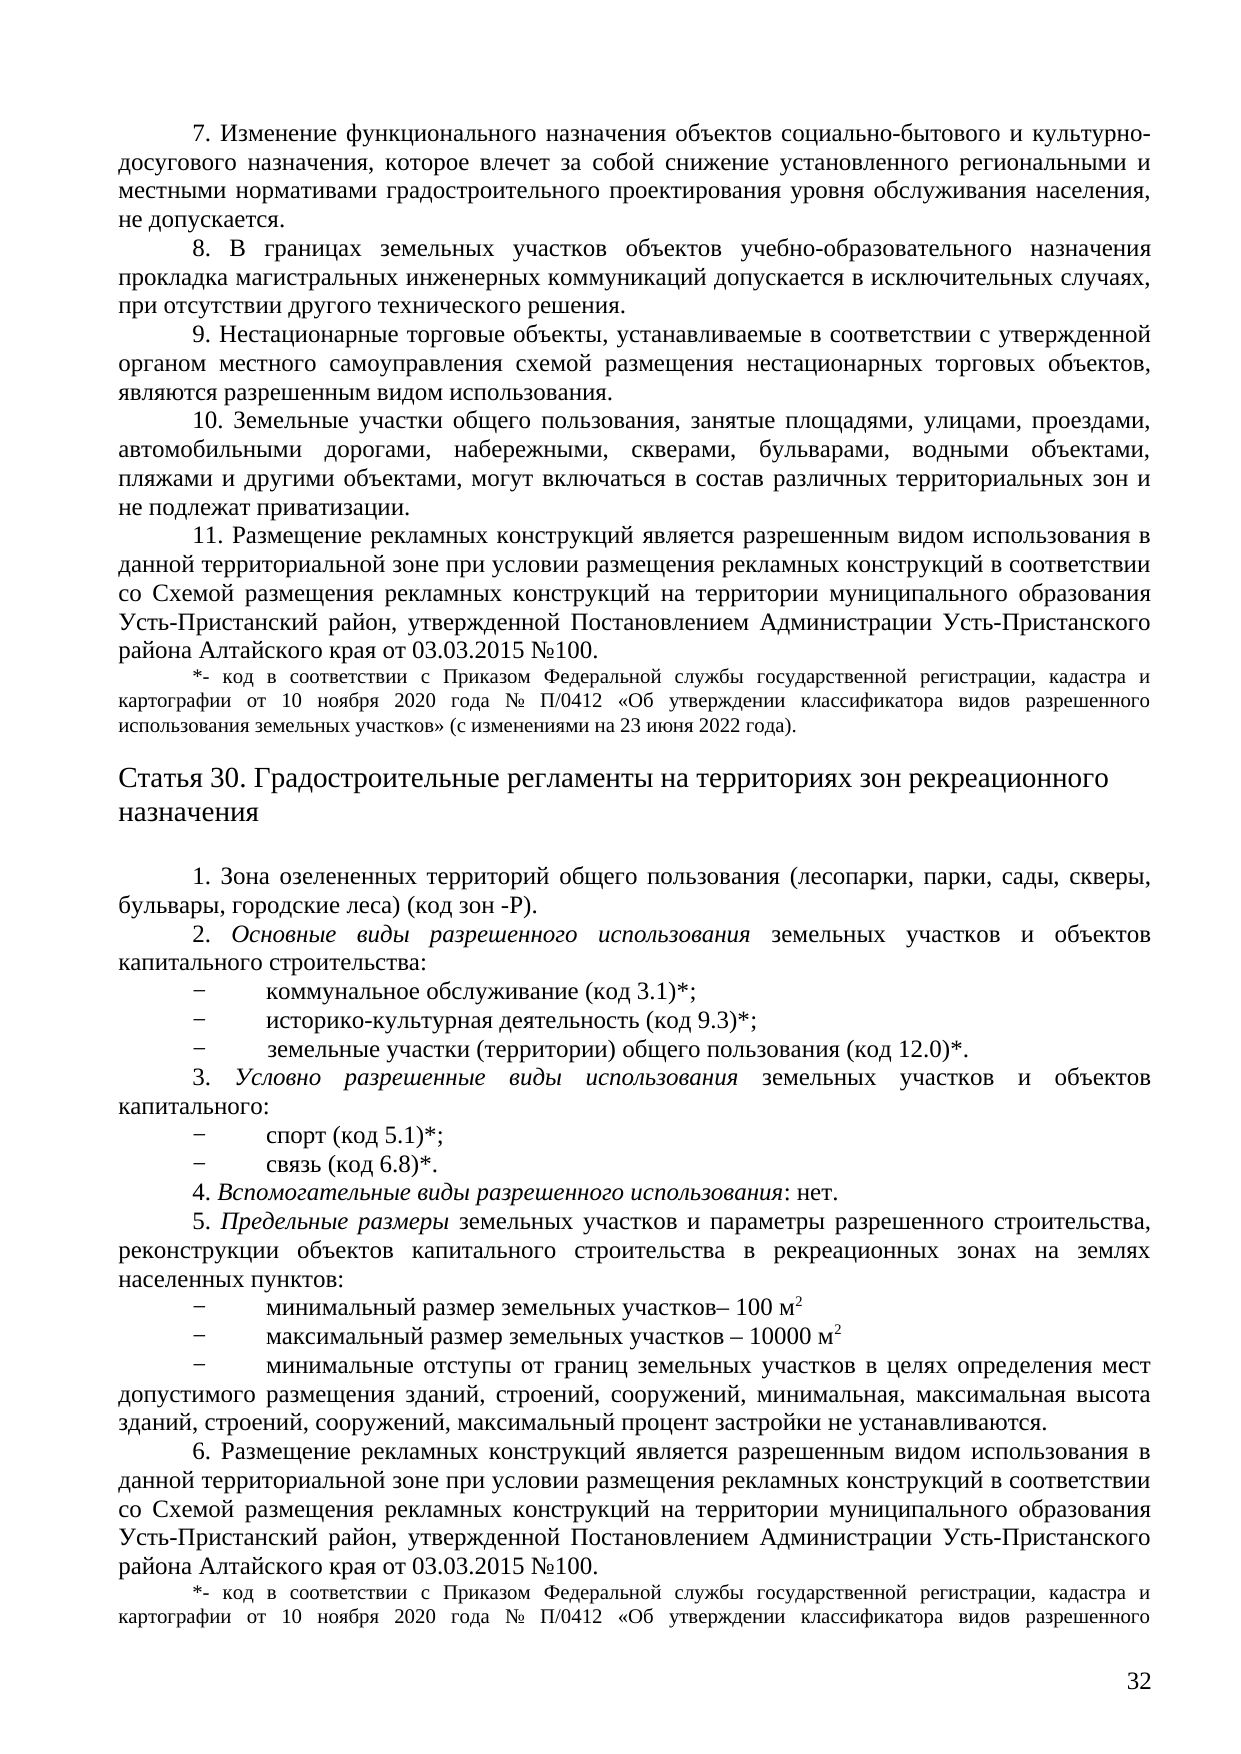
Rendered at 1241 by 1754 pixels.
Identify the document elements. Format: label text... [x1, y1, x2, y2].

list историко-культурная деятельность (код 9.3)*; [118, 1005, 1152, 1034]
text 8. В границах земельных участков объектов учебно-образовательного назначения прокладка магистральных инженерных коммуникаций допускается в исключительных случаях, при отсутствии другого технического решения. [118, 233, 1152, 319]
text 9. Нестационарные торговые объекты, устанавливаемые в соответствии с утвержденной органом местного самоуправления схемой размещения нестационарных торговых объектов, являются разрешенным видом использования. [118, 319, 1152, 406]
text 11. Размещение рекламных конструкций является разрешенным видом использования в данной территориальной зоне при условии размещения рекламных конструкций в соответствии со Схемой размещения рекламных конструкций на территории муниципального образования Усть-Пристанский район, утвержденной Постановлением Администрации Усть-Пристанского района Алтайского края от 03.03.2015 №100. [118, 521, 1152, 664]
list коммунальное обслуживание (код 3.1)*; [118, 976, 1152, 1005]
list минимальные отступы от границ земельных участков в целях определения мест допустимого размещения зданий, строений, сооружений, минимальная, максимальная высота зданий, строений, сооружений, максимальный процент застройки не устанавливаются. [118, 1350, 1152, 1436]
text 1. Зона озелененных территорий общего пользования (лесопарки, парки, сады, скверы, бульвары, городские леса) (код зон -Р). [118, 861, 1152, 919]
text Статья 30. Градостроительные регламенты на территориях зон рекреационного назначения [118, 761, 1152, 828]
text 7. Изменение функционального назначения объектов социально-бытового и культурно-досугового назначения, которое влечет за собой снижение установленного региональными и местными нормативами градостроительного проектирования уровня обслуживания населения, не допускается. [118, 118, 1152, 233]
text 4. Вспомогательные виды разрешенного использования: нет. [118, 1177, 1152, 1206]
text 5. Предельные размеры земельных участков и параметры разрешенного строительства, реконструкции объектов капитального строительства в рекреационных зонах на землях населенных пунктов: [118, 1206, 1152, 1292]
list максимальный размер земельных участков – 10000 м2 [118, 1321, 1152, 1350]
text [118, 1580, 1152, 1628]
text 10. Земельные участки общего пользования, занятые площадями, улицами, проездами, автомобильными дорогами, набережными, скверами, бульварами, водными объектами, пляжами и другими объектами, могут включаться в состав различных территориальных зон и не подлежат приватизации. [118, 406, 1152, 521]
list минимальный размер земельных участков– 100 м2 [118, 1292, 1152, 1321]
list спорт (код 5.1)*; [118, 1120, 1152, 1149]
text 6. Размещение рекламных конструкций является разрешенным видом использования в данной территориальной зоне при условии размещения рекламных конструкций в соответствии со Схемой размещения рекламных конструкций на территории муниципального образования Усть-Пристанский район, утвержденной Постановлением Администрации Усть-Пристанского района Алтайского края от 03.03.2015 №100. [118, 1436, 1152, 1580]
list земельные участки (территории) общего пользования (код 12.0)*. [192, 1034, 1152, 1062]
text 2. Основные виды разрешенного использования земельных участков и объектов капитального строительства: [118, 919, 1152, 976]
text 3. Условно разрешенные виды использования земельных участков и объектов капитального: [118, 1062, 1152, 1120]
list связь (код 6.8)*. [118, 1149, 1152, 1177]
